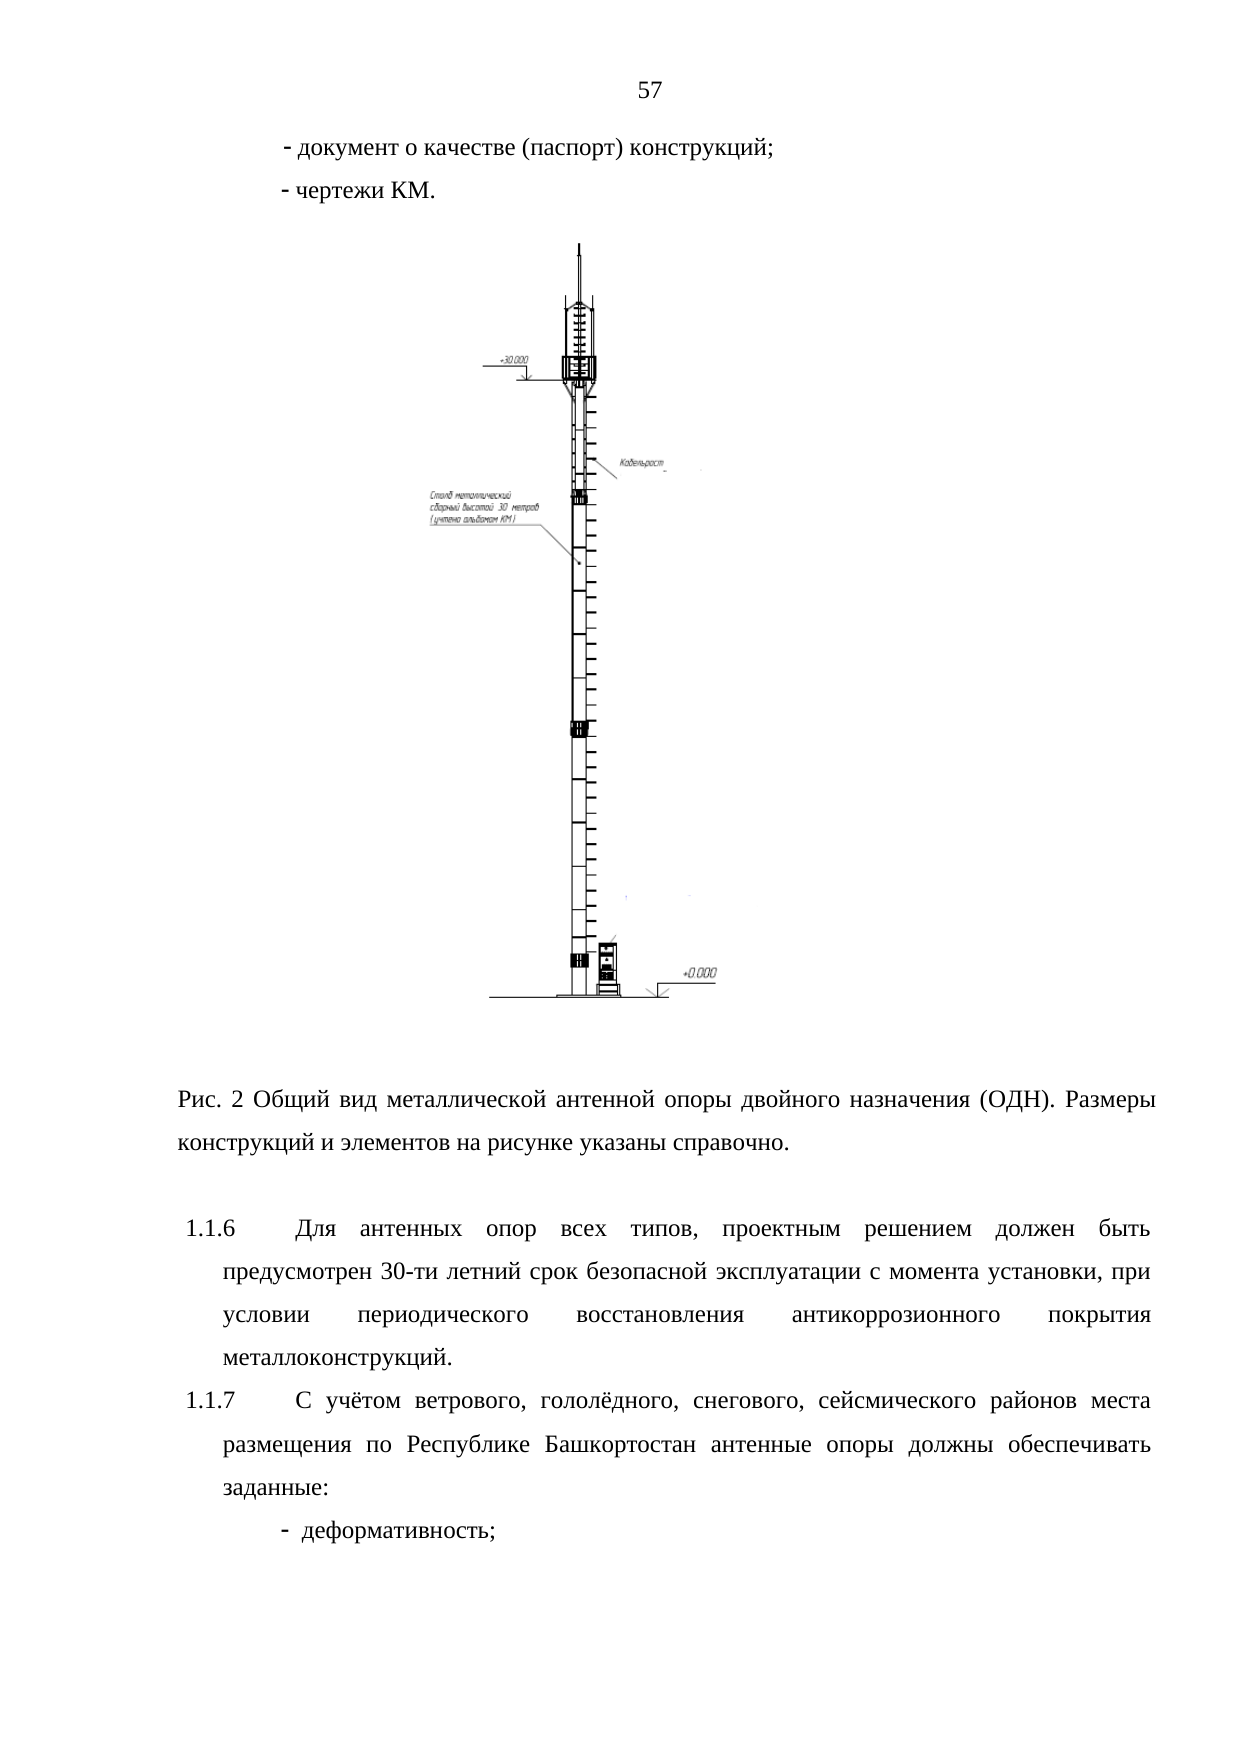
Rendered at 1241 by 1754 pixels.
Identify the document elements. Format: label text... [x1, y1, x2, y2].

text Рис. 2 Общий вид металлической антенной опоры двойного назначения (ОДН). Размеры конструкций и элементов на рисунке указаны справочно. [177, 1084, 1157, 1156]
list Для антенных опор всех типов, проектным решением должен быть предусмотрен 30-ти летний срок безопасной эксплуатации с момента установки, при условии периодического восстановления антикоррозионного покрытия металлоконструкций. [185, 1213, 1152, 1371]
list С учётом ветрового, гололёдного, снегового, сейсмического районов места размещения по Республике Башкортостан антенные опоры должны обеспечивать заданные: [185, 1386, 1152, 1501]
list документ о качестве (паспорт) конструкций; [283, 132, 1122, 161]
list чертежи КМ. [281, 176, 1122, 204]
picture [408, 240, 799, 1012]
list деформативность; [281, 1515, 1122, 1544]
